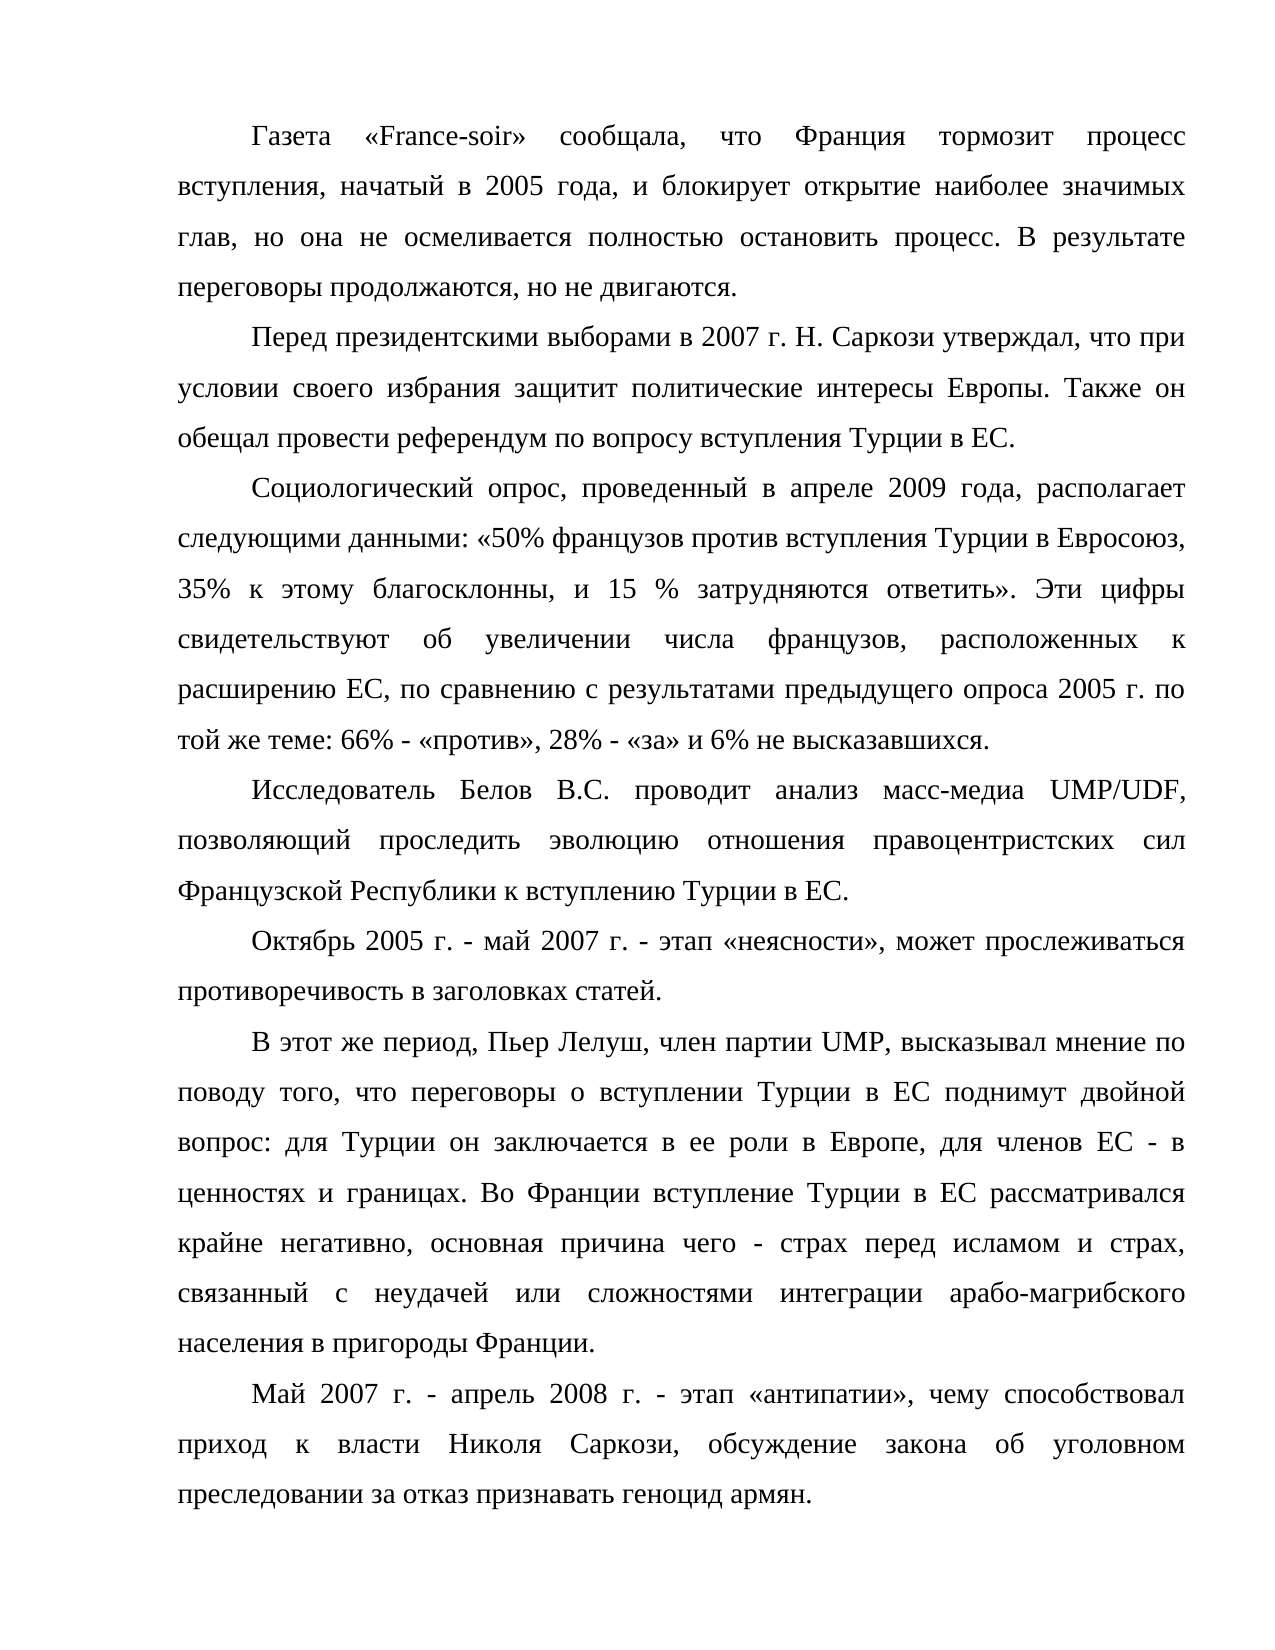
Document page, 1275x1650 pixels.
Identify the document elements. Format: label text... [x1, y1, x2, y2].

text Социологический опрос, проведенный в апреле 2009 года, располагает следующими данными: «50% французов против вступления Турции в Евросоюз, 35% к этому благосклонны, и 15 % затрудняются ответить». Эти цифры свидетельствуют об увеличении числа французов, расположенных к расширению ЕС, по сравнению с результатами предыдущего опроса 2005 г. по той же теме: 66% - «против», 28% - «за» и 6% не высказавшихся. [177, 470, 1186, 755]
text В этот же период, Пьер Лелуш, член партии UMP, высказывал мнение по поводу того, что переговоры о вступлении Турции в ЕС поднимут двойной вопрос: для Турции он заключается в ее роли в Европе, для членов ЕС - в ценностях и границах. Во Франции вступление Турции в ЕС рассматривался крайне негативно, основная причина чего - страх перед исламом и страх, связанный с неудачей или сложностями интеграции арабо-магрибского населения в пригороды Франции. [177, 1024, 1186, 1359]
text Исследователь Белов В.С. проводит анализ масс-медиа UMP/UDF, позволяющий проследить эволюцию отношения правоцентристских сил Французской Республики к вступлению Турции в ЕС. [177, 772, 1186, 906]
text Перед президентскими выборами в 2007 г. Н. Саркози утверждал, что при условии своего избрания защитит политические интересы Европы. Также он обещал провести референдум по вопросу вступления Турции в ЕС. [177, 319, 1186, 453]
text Май 2007 г. - апрель 2008 г. - этап «антипатии», чему способствовал приход к власти Николя Саркози, обсуждение закона об уголовном преследовании за отказ признавать геноцид армян. [177, 1376, 1186, 1510]
text Газета «France-soir» сообщала, что Франция тормозит процесс вступления, начатый в 2005 года, и блокирует открытие наиболее значимых глав, но она не осмеливается полностью остановить процесс. В результате переговоры продолжаются, но не двигаются. [177, 118, 1186, 303]
text Октябрь 2005 г. - май 2007 г. - этап «неясности», может прослеживаться противоречивость в заголовках статей. [177, 923, 1186, 1007]
